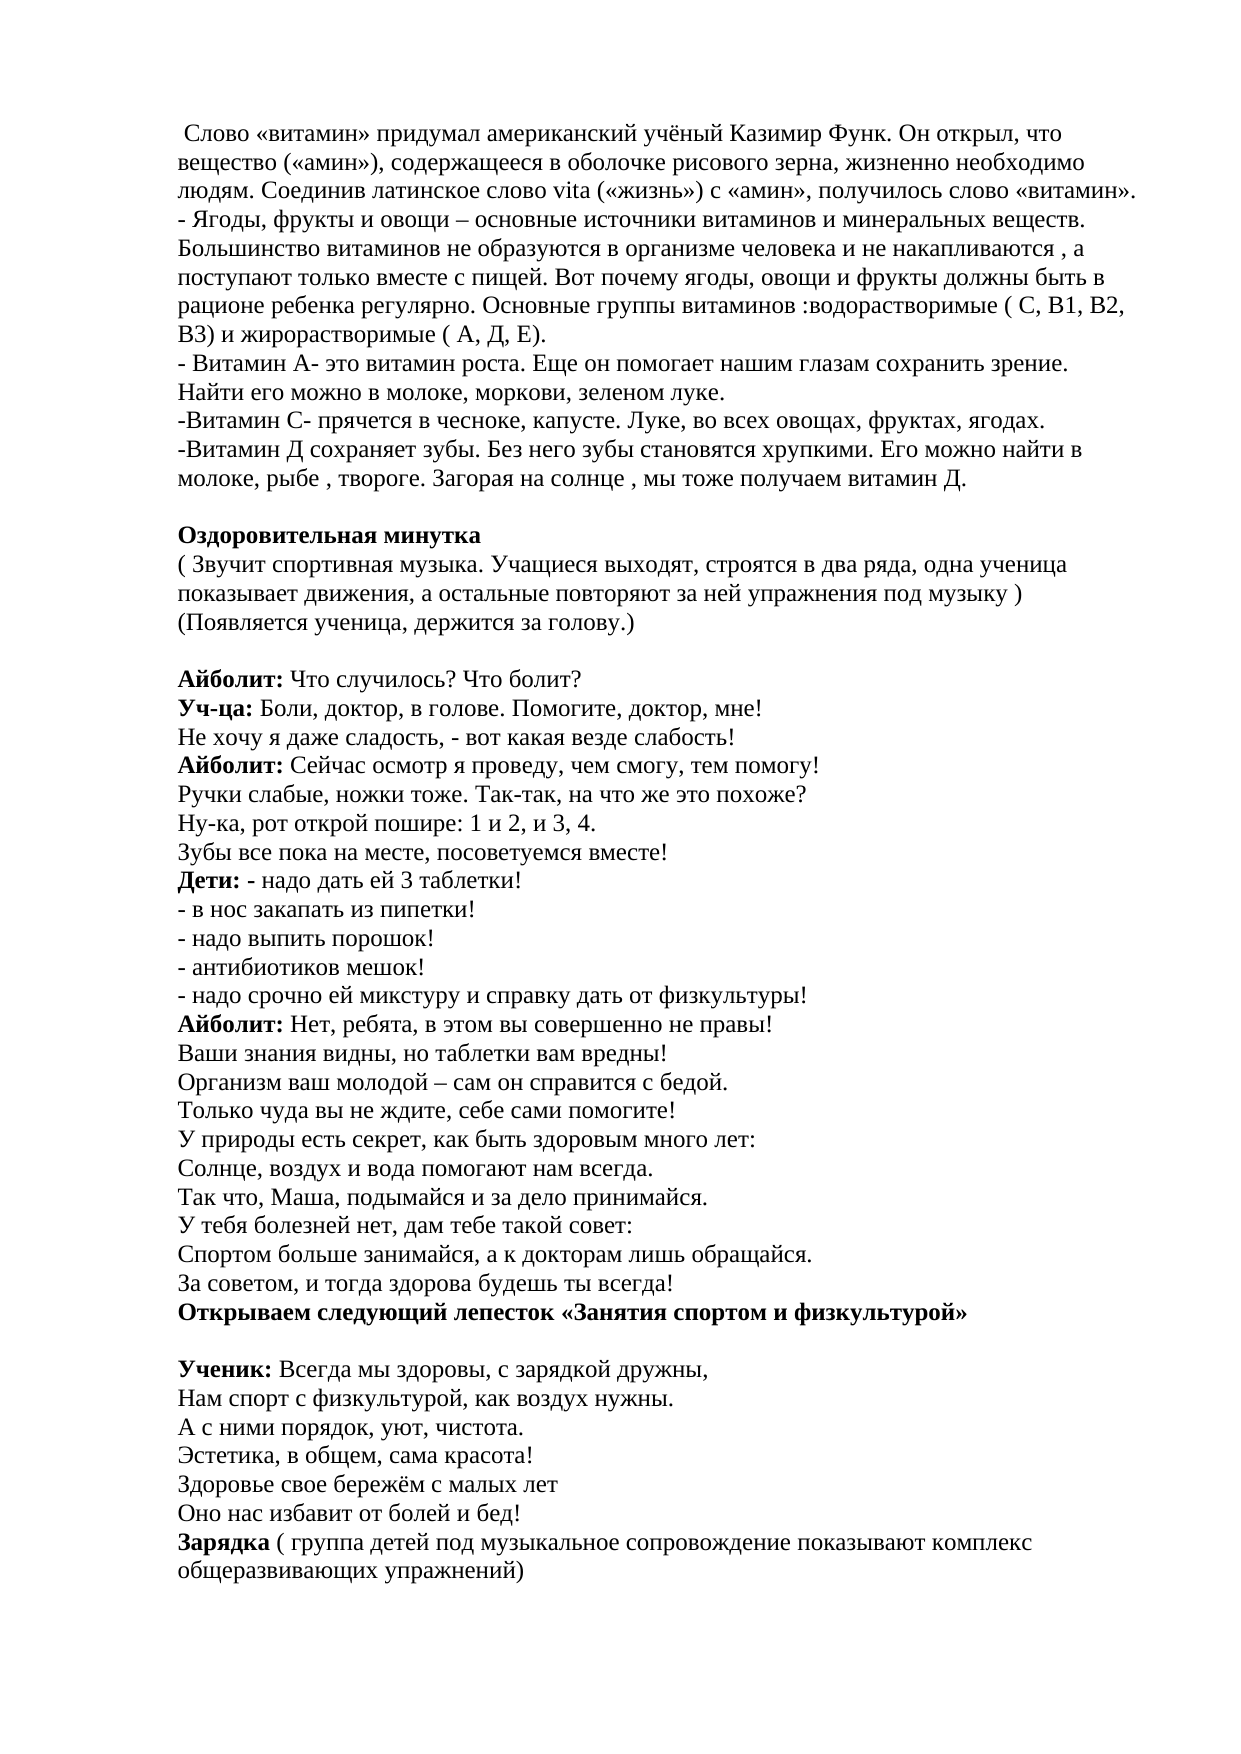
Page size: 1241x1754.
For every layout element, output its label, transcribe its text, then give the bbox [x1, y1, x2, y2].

text Нам спорт с физкультурой, как воздух нужны. [177, 1383, 1152, 1412]
text - надо выпить порошок! [177, 923, 1152, 952]
text - в нос закапать из пипетки! [177, 894, 1152, 923]
text Открываем следующий лепесток «Занятия спортом и физкультурой» [177, 1297, 1152, 1326]
text За советом, и тогда здорова будешь ты всегда! [177, 1268, 1152, 1297]
text Оздоровительная минутка [177, 492, 1152, 549]
text - надо срочно ей микстуру и справку дать от физкультуры! [177, 981, 1152, 1009]
text ( Звучит спортивная музыка. Учащиеся выходят, строятся в два ряда, одна ученица показывает движения, а остальные повторяют за ней упражнения под музыку ) [177, 549, 1152, 607]
text Айболит: Сейчас осмотр я проведу, чем смогу, тем помогу! Ручки слабые, ножки тоже. Так-так, на что же это похоже? Ну-ка, рот открой пошире: 1 и 2, и 3, 4. Зубы все пока на месте, посоветуемся вместе! [177, 751, 1152, 866]
text У природы есть секрет, как быть здоровым много лет: Солнце, воздух и вода помогают нам всегда. Так что, Маша, подымайся и за дело принимайся. У тебя болезней нет, дам тебе такой совет: Спортом больше занимайся, а к докторам лишь обращайся. [177, 1124, 1152, 1268]
text Уч-ца: Боли, доктор, в голове. Помогите, доктор, мне! Не хочу я даже сладость, - вот какая везде слабость! [177, 693, 1152, 751]
text Оно нас избавит от болей и бед! [177, 1498, 1152, 1527]
text Зарядка ( группа детей под музыкальное сопровождение показывают комплекс общеразвивающих упражнений) [177, 1527, 1152, 1584]
text Дети: - надо дать ей 3 таблетки! [177, 866, 1152, 894]
text Эстетика, в общем, сама красота! [177, 1441, 1152, 1469]
text А с ними порядок, уют, чистота. [177, 1412, 1152, 1441]
text (Появляется ученица, держится за голову.) [177, 607, 1152, 636]
text Слово «витамин» придумал американский учёный Казимир Функ. Он открыл, что вещество («амин»), содержащееся в оболочке рисового зерна, жизненно необходимо людям. Соединив латинское слово vita («жизнь») с «амин», получилось слово «витамин». - Ягоды, фрукты и овощи – основные источники витаминов и минеральных веществ. Большинство витаминов не образуются в организме человека и не накапливаются , а поступают только вместе с пищей. Вот почему ягоды, овощи и фрукты должны быть в рационе ребенка регулярно. Основные группы витаминов :водорастворимые ( С, В1, В2, В3) и жирорастворимые ( А, Д, Е). - Витамин А- это витамин роста. Еще он помогает нашим глазам сохранить зрение. Найти его можно в молоке, моркови, зеленом луке. -Витамин С- прячется в чесноке, капусте. Луке, во всех овощах, фруктах, ягодах. -Витамин Д сохраняет зубы. Без него зубы становятся хрупкими. Его можно найти в молоке, рыбе , твороге. Загорая на солнце , мы тоже получаем витамин Д. [177, 118, 1152, 492]
text Ученик: Всегда мы здоровы, с зарядкой дружны, [177, 1354, 1152, 1383]
text Айболит: Нет, ребята, в этом вы совершенно не правы! Ваши знания видны, но таблетки вам вредны! Организм ваш молодой – сам он справится с бедой. Только чуда вы не ждите, себе сами помогите! [177, 1009, 1152, 1124]
text Здоровье свое бережём с малых лет [177, 1469, 1152, 1498]
text Айболит: Что случилось? Что болит? [177, 636, 1152, 693]
text - антибиотиков мешок! [177, 952, 1152, 981]
